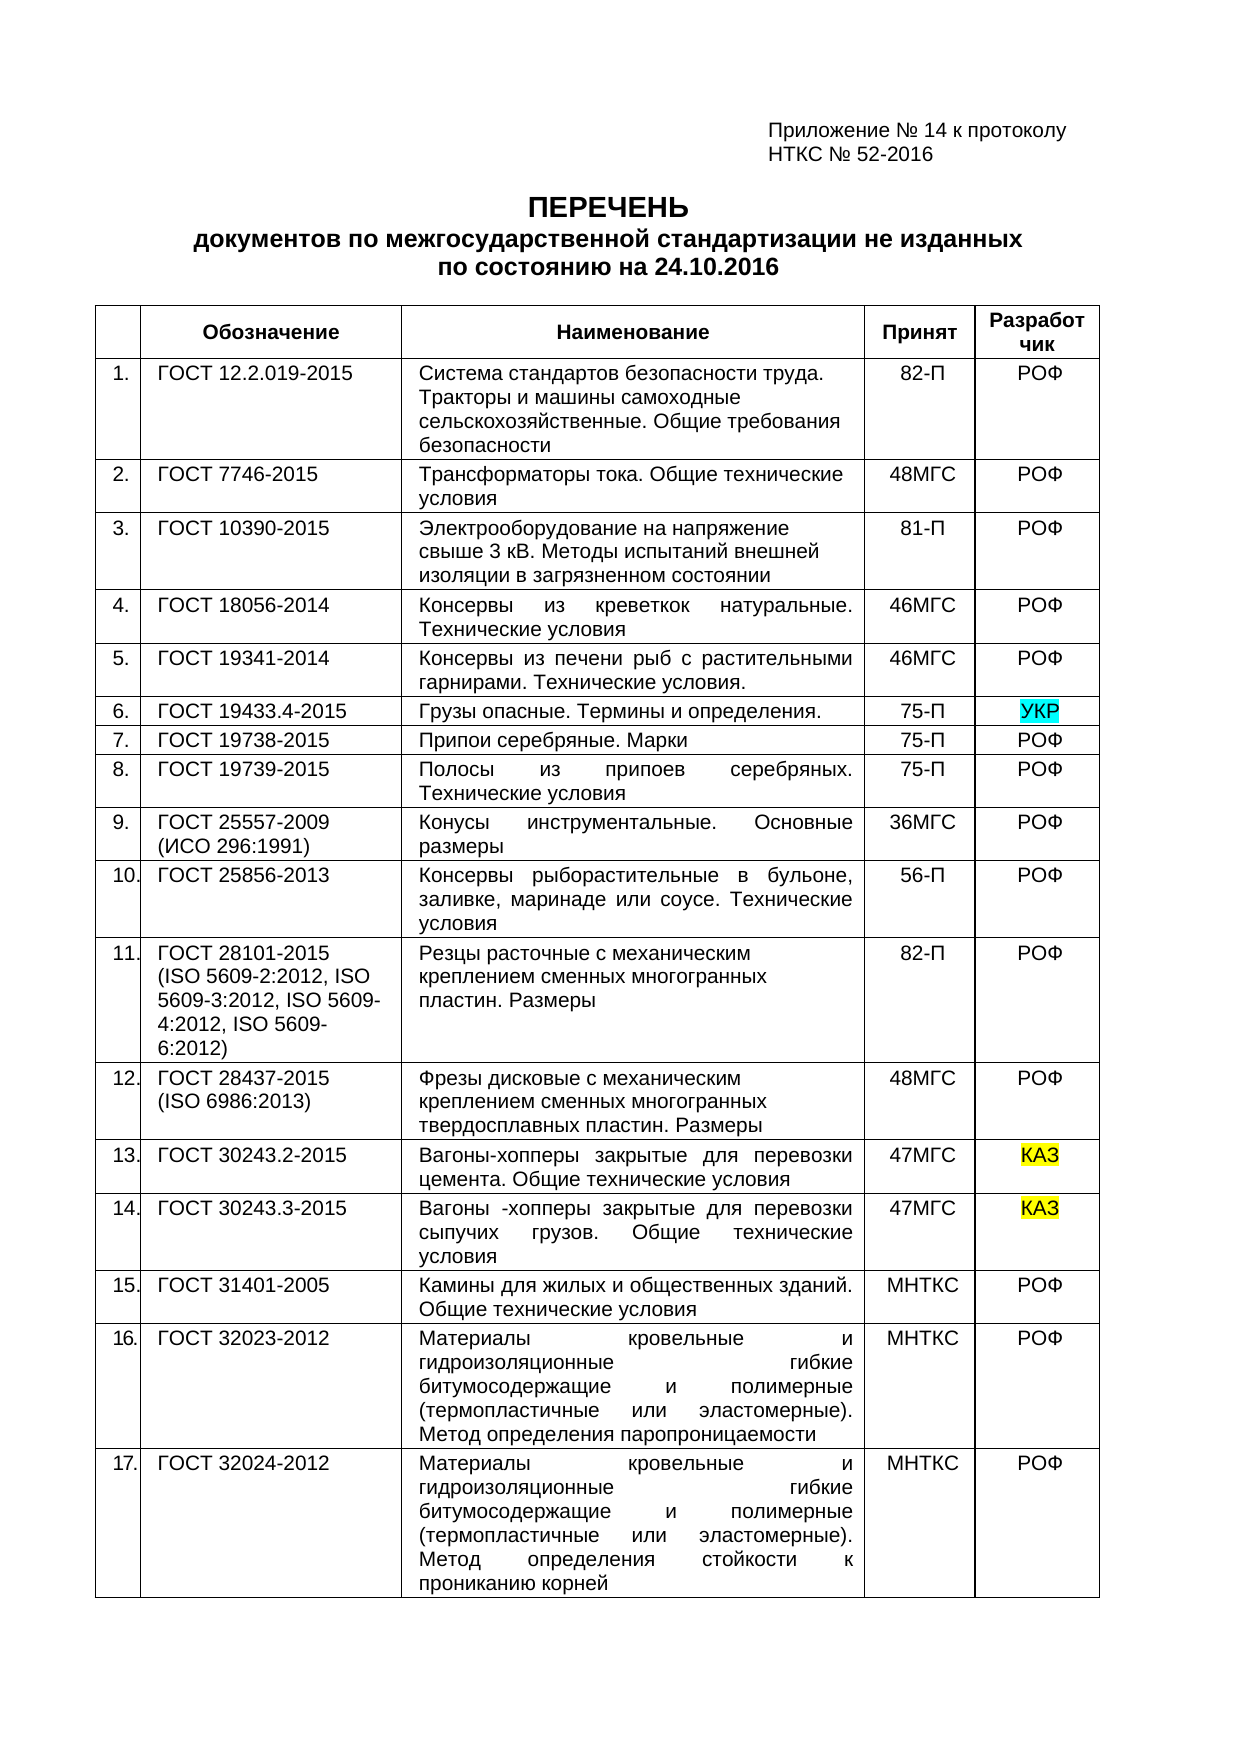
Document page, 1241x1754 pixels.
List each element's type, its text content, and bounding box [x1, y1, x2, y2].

table_cell Материалы кровельные и гидроизоляционные гибкие битумосодержащие и полимерные (термопластичные или эластомерные). Метод определения стойкости к прониканию корней [402, 1449, 864, 1597]
table_cell 82-П [865, 938, 974, 1062]
table_cell ГОСТ 28101-2015 (ISO 5609-2:2012, ISO 5609-3:2012, ISO 5609-4:2012, ISO 5609-6:2012) [141, 938, 401, 1062]
table_cell [96, 1063, 140, 1139]
table_header Принят [865, 306, 974, 358]
table_cell КАЗ [976, 1140, 1099, 1192]
table_cell Трансформаторы тока. Общие технические условия [402, 460, 864, 512]
table_cell 75-П [865, 697, 974, 725]
table_cell [96, 861, 140, 937]
table_cell ГОСТ 30243.2-2015 [141, 1140, 401, 1192]
table_cell [96, 697, 140, 725]
table_cell 46МГС [865, 590, 974, 642]
table_cell РОФ [976, 1324, 1099, 1448]
table_cell РОФ [976, 513, 1099, 589]
table_cell [96, 726, 140, 754]
table_cell РОФ [976, 938, 1099, 1062]
table_cell РОФ [976, 1449, 1099, 1597]
table_cell [96, 359, 140, 459]
table_cell 82-П [865, 359, 974, 459]
table_cell 75-П [865, 755, 974, 807]
table_cell Конусы инструментальные. Основные размеры [402, 808, 864, 860]
table_header Наименование [402, 306, 864, 358]
table_cell [96, 1324, 140, 1448]
table_cell КАЗ [976, 1194, 1099, 1269]
table_cell ГОСТ 32023-2012 [141, 1324, 401, 1448]
table_cell РОФ [976, 359, 1099, 459]
table_cell [96, 590, 140, 642]
table_cell 47МГС [865, 1140, 974, 1192]
table_cell Консервы из креветкок натуральные. Технические условия [402, 590, 864, 642]
table_cell 56-П [865, 861, 974, 937]
table_cell Вагоны-хопперы закрытые для перевозки цемента. Общие технические условия [402, 1140, 864, 1192]
table_cell ГОСТ 25856-2013 [141, 861, 401, 937]
table_cell РОФ [976, 808, 1099, 860]
table_cell ГОСТ 12.2.019-2015 [141, 359, 401, 459]
table_cell 48МГС [865, 460, 974, 512]
table_header [96, 306, 140, 358]
table_cell Фрезы дисковые с механическим креплением сменных многогранных твердосплавных пластин. Размеры [402, 1063, 864, 1139]
table_cell ГОСТ 19341-2014 [141, 644, 401, 696]
table_cell РОФ [976, 1271, 1099, 1323]
table_cell 75-П [865, 726, 974, 754]
table_cell Консервы рыборастительные в бульоне, заливке, маринаде или соусе. Технические условия [402, 861, 864, 937]
table_cell [96, 1449, 140, 1597]
table_cell [96, 1194, 140, 1269]
table_cell [96, 938, 140, 1062]
table_cell РОФ [976, 1063, 1099, 1139]
table_cell ГОСТ 19738-2015 [141, 726, 401, 754]
table_cell РОФ [976, 726, 1099, 754]
table_cell [96, 513, 140, 589]
table_cell Электрооборудование на напряжение свыше 3 кВ. Методы испытаний внешней изоляции в загрязненном состоянии [402, 513, 864, 589]
table_cell ГОСТ 19433.4-2015 [141, 697, 401, 725]
table_cell ГОСТ 19739-2015 [141, 755, 401, 807]
table_cell 36МГС [865, 808, 974, 860]
table_cell [96, 755, 140, 807]
table_cell [96, 644, 140, 696]
table_cell Система стандартов безопасности труда. Тракторы и машины самоходные сельскохозяйственные. Общие требования безопасности [402, 359, 864, 459]
table_cell ГОСТ 32024-2012 [141, 1449, 401, 1597]
table_cell ГОСТ 25557-2009 (ИСО 296:1991) [141, 808, 401, 860]
table_cell 46МГС [865, 644, 974, 696]
table_cell ГОСТ 10390-2015 [141, 513, 401, 589]
table_cell МНТКС [865, 1449, 974, 1597]
table_cell Консервы из печени рыб с растительными гарнирами. Технические условия. [402, 644, 864, 696]
table_cell 81-П [865, 513, 974, 589]
table_cell РОФ [976, 460, 1099, 512]
table_cell ГОСТ 30243.3-2015 [141, 1194, 401, 1269]
table_cell [96, 1271, 140, 1323]
table_cell ГОСТ 31401-2005 [141, 1271, 401, 1323]
table_cell 48МГС [865, 1063, 974, 1139]
table_cell МНТКС [865, 1271, 974, 1323]
table_cell [96, 808, 140, 860]
text ПЕРЕЧЕНЬ [106, 190, 1110, 223]
table_cell ГОСТ 7746-2015 [141, 460, 401, 512]
table_cell ГОСТ 18056-2014 [141, 590, 401, 642]
table_cell ГОСТ 28437-2015 (ISO 6986:2013) [141, 1063, 401, 1139]
table_cell 47МГС [865, 1194, 974, 1269]
table_cell Резцы расточные с механическим креплением сменных многогранных пластин. Размеры [402, 938, 864, 1062]
table_cell РОФ [976, 861, 1099, 937]
table_cell РОФ [976, 755, 1099, 807]
table_cell Камины для жилых и общественных зданий. Общие технические условия [402, 1271, 864, 1323]
table_cell Материалы кровельные и гидроизоляционные гибкие битумосодержащие и полимерные (термопластичные или эластомерные). Метод определения паропроницаемости [402, 1324, 864, 1448]
table_cell [96, 1140, 140, 1192]
table_cell Вагоны -хопперы закрытые для перевозки сыпучих грузов. Общие технические условия [402, 1194, 864, 1269]
text документов по межгосударственной стандартизации не изданных по состоянию на 24.10.2016 [106, 223, 1110, 281]
table_cell УКР [976, 697, 1099, 725]
table_cell РОФ [976, 590, 1099, 642]
table_cell Грузы опасные. Термины и определения. [402, 697, 864, 725]
table_cell [96, 460, 140, 512]
table_cell РОФ [976, 644, 1099, 696]
table_cell Полосы из припоев серебряных. Технические условия [402, 755, 864, 807]
table_cell Припои серебряные. Марки [402, 726, 864, 754]
table_header Разработчик [976, 306, 1099, 358]
table_header Обозначение [141, 306, 401, 358]
table_cell МНТКС [865, 1324, 974, 1448]
